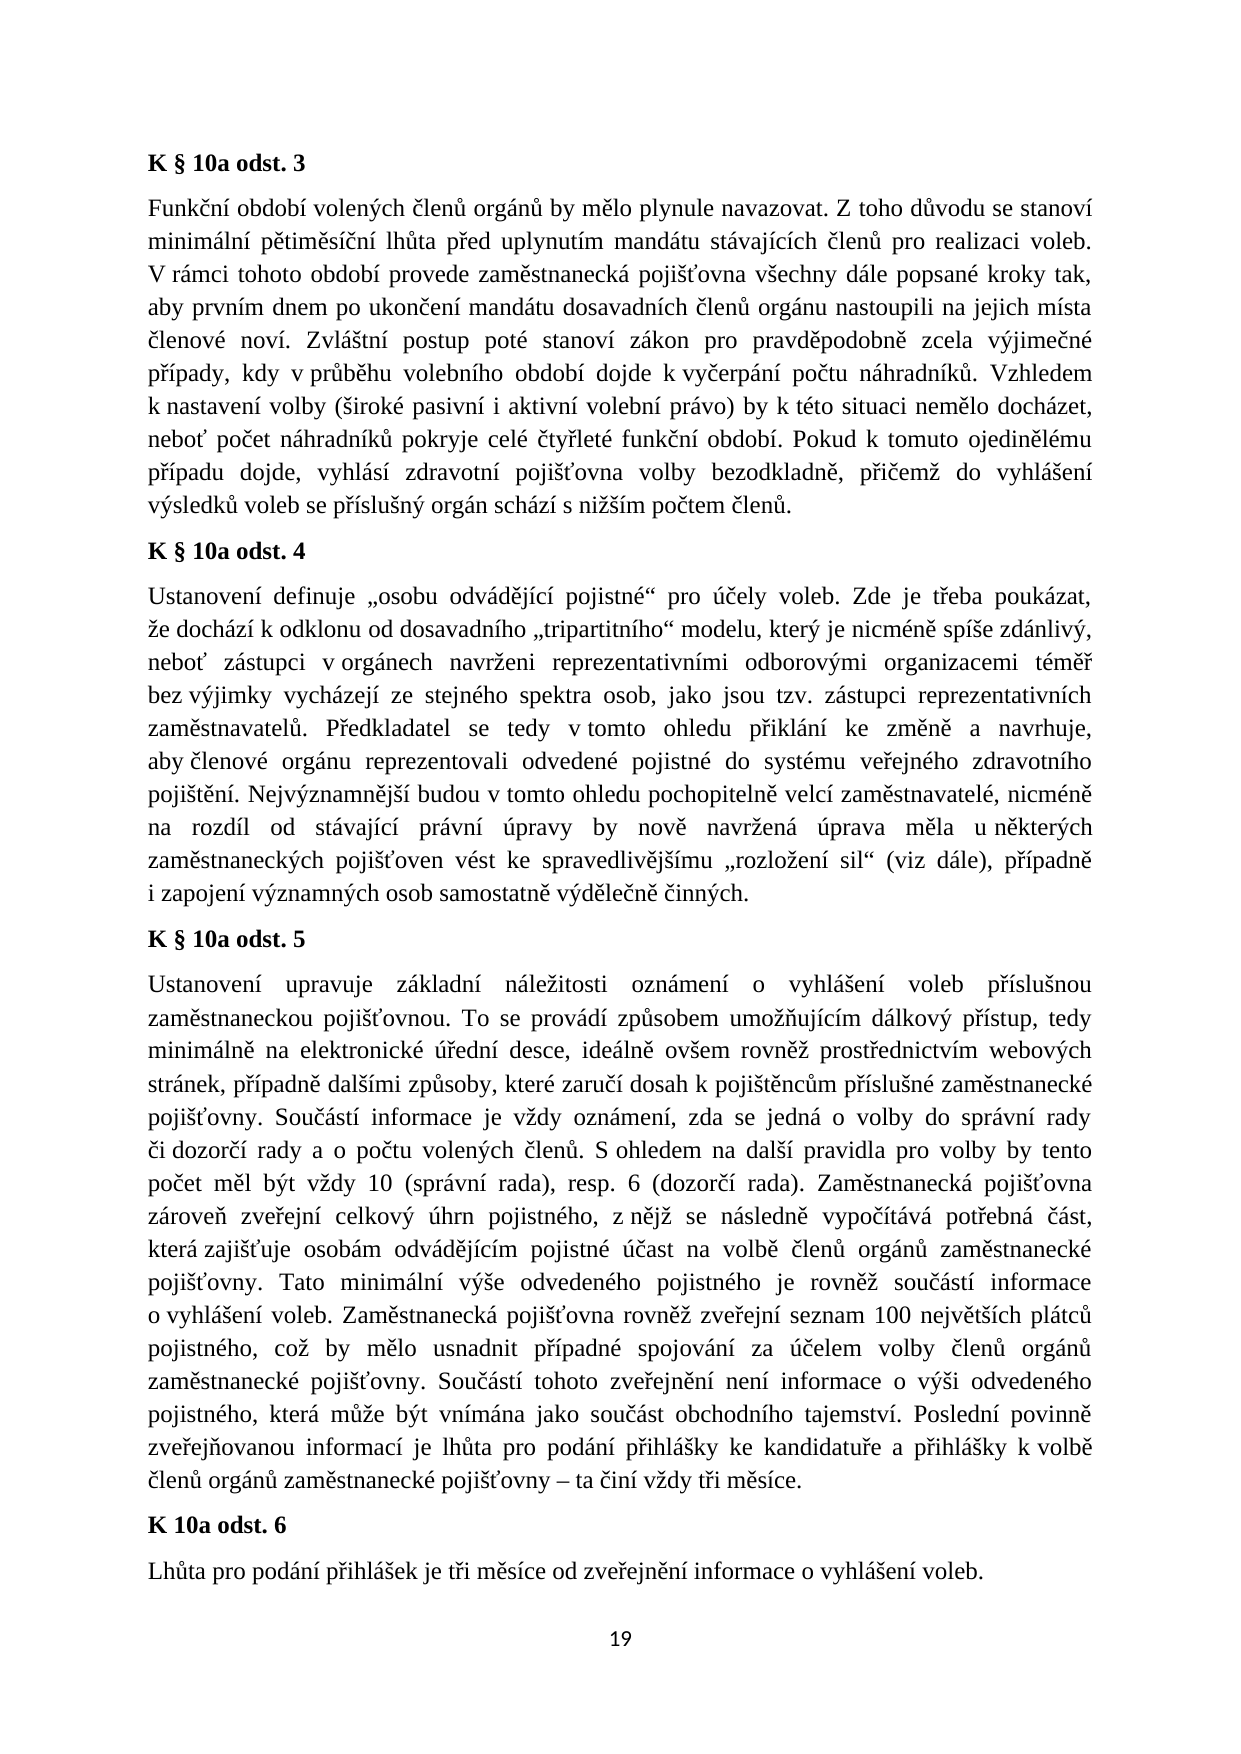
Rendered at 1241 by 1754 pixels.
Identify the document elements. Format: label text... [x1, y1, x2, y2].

text Lhůta pro podání přihlášek je tři měsíce od zveřejnění informace o vyhlášení voleb. [148, 1556, 1093, 1585]
text K § 10a odst. 5 [148, 924, 1093, 953]
text K § 10a odst. 4 [148, 536, 1093, 564]
text K 10a odst. 6 [148, 1510, 1093, 1539]
text Ustanovení upravuje základní náležitosti oznámení o vyhlášení voleb příslušnou zaměstnaneckou pojišťovnou. To se provádí způsobem umožňujícím dálkový přístup, tedy minimálně na elektronické úřední desce, ideálně ovšem rovněž prostřednictvím webových stránek, případně dalšími způsoby, které zaručí dosah k pojištěncům příslušné zaměstnanecké pojišťovny. Součástí informace je vždy oznámení, zda se jedná o volby do správní rady či dozorčí rady a o počtu volených členů. S ohledem na další pravidla pro volby by tento počet měl být vždy 10 (správní rada), resp. 6 (dozorčí rada). Zaměstnanecká pojišťovna zároveň zveřejní celkový úhrn pojistného, z nějž se následně vypočítává potřebná část, která zajišťuje osobám odvádějícím pojistné účast na volbě členů orgánů zaměstnanecké pojišťovny. Tato minimální výše odvedeného pojistného je rovněž součástí informace o vyhlášení voleb. Zaměstnanecká pojišťovna rovněž zveřejní seznam 100 největších plátců pojistného, což by mělo usnadnit případné spojování za účelem volby členů orgánů zaměstnanecké pojišťovny. Součástí tohoto zveřejnění není informace o výši odvedeného pojistného, která může být vnímána jako součást obchodního tajemství. Poslední povinně zveřejňovanou informací je lhůta pro podání přihlášky ke kandidatuře a přihlášky k volbě členů orgánů zaměstnanecké pojišťovny – ta činí vždy tři měsíce. [148, 969, 1093, 1494]
text Funkční období volených členů orgánů by mělo plynule navazovat. Z toho důvodu se stanoví minimální pětiměsíční lhůta před uplynutím mandátu stávajících členů pro realizaci voleb. V rámci tohoto období provede zaměstnanecká pojišťovna všechny dále popsané kroky tak, aby prvním dnem po ukončení mandátu dosavadních členů orgánu nastoupili na jejich místa členové noví. Zvláštní postup poté stanoví zákon pro pravděpodobně zcela výjimečné případy, kdy v průběhu volebního období dojde k vyčerpání počtu náhradníků. Vzhledem k nastavení volby (široké pasivní i aktivní volební právo) by k této situaci nemělo docházet, neboť počet náhradníků pokryje celé čtyřleté funkční období. Pokud k tomuto ojedinělému případu dojde, vyhlásí zdravotní pojišťovna volby bezodkladně, přičemž do vyhlášení výsledků voleb se příslušný orgán schází s nižším počtem členů. [148, 193, 1093, 519]
text K § 10a odst. 3 [148, 148, 1093, 176]
text Ustanovení definuje „osobu odvádějící pojistné“ pro účely voleb. Zde je třeba poukázat, že dochází k odklonu od dosavadního „tripartitního“ modelu, který je nicméně spíše zdánlivý, neboť zástupci v orgánech navrženi reprezentativními odborovými organizacemi téměř bez výjimky vycházejí ze stejného spektra osob, jako jsou tzv. zástupci reprezentativních zaměstnavatelů. Předkladatel se tedy v tomto ohledu přiklání ke změně a navrhuje, aby členové orgánu reprezentovali odvedené pojistné do systému veřejného zdravotního pojištění. Nejvýznamnější budou v tomto ohledu pochopitelně velcí zaměstnavatelé, nicméně na rozdíl od stávající právní úpravy by nově navržená úprava měla u některých zaměstnaneckých pojišťoven vést ke spravedlivějšímu „rozložení sil“ (viz dále), případně i zapojení významných osob samostatně výdělečně činných. [148, 581, 1093, 907]
